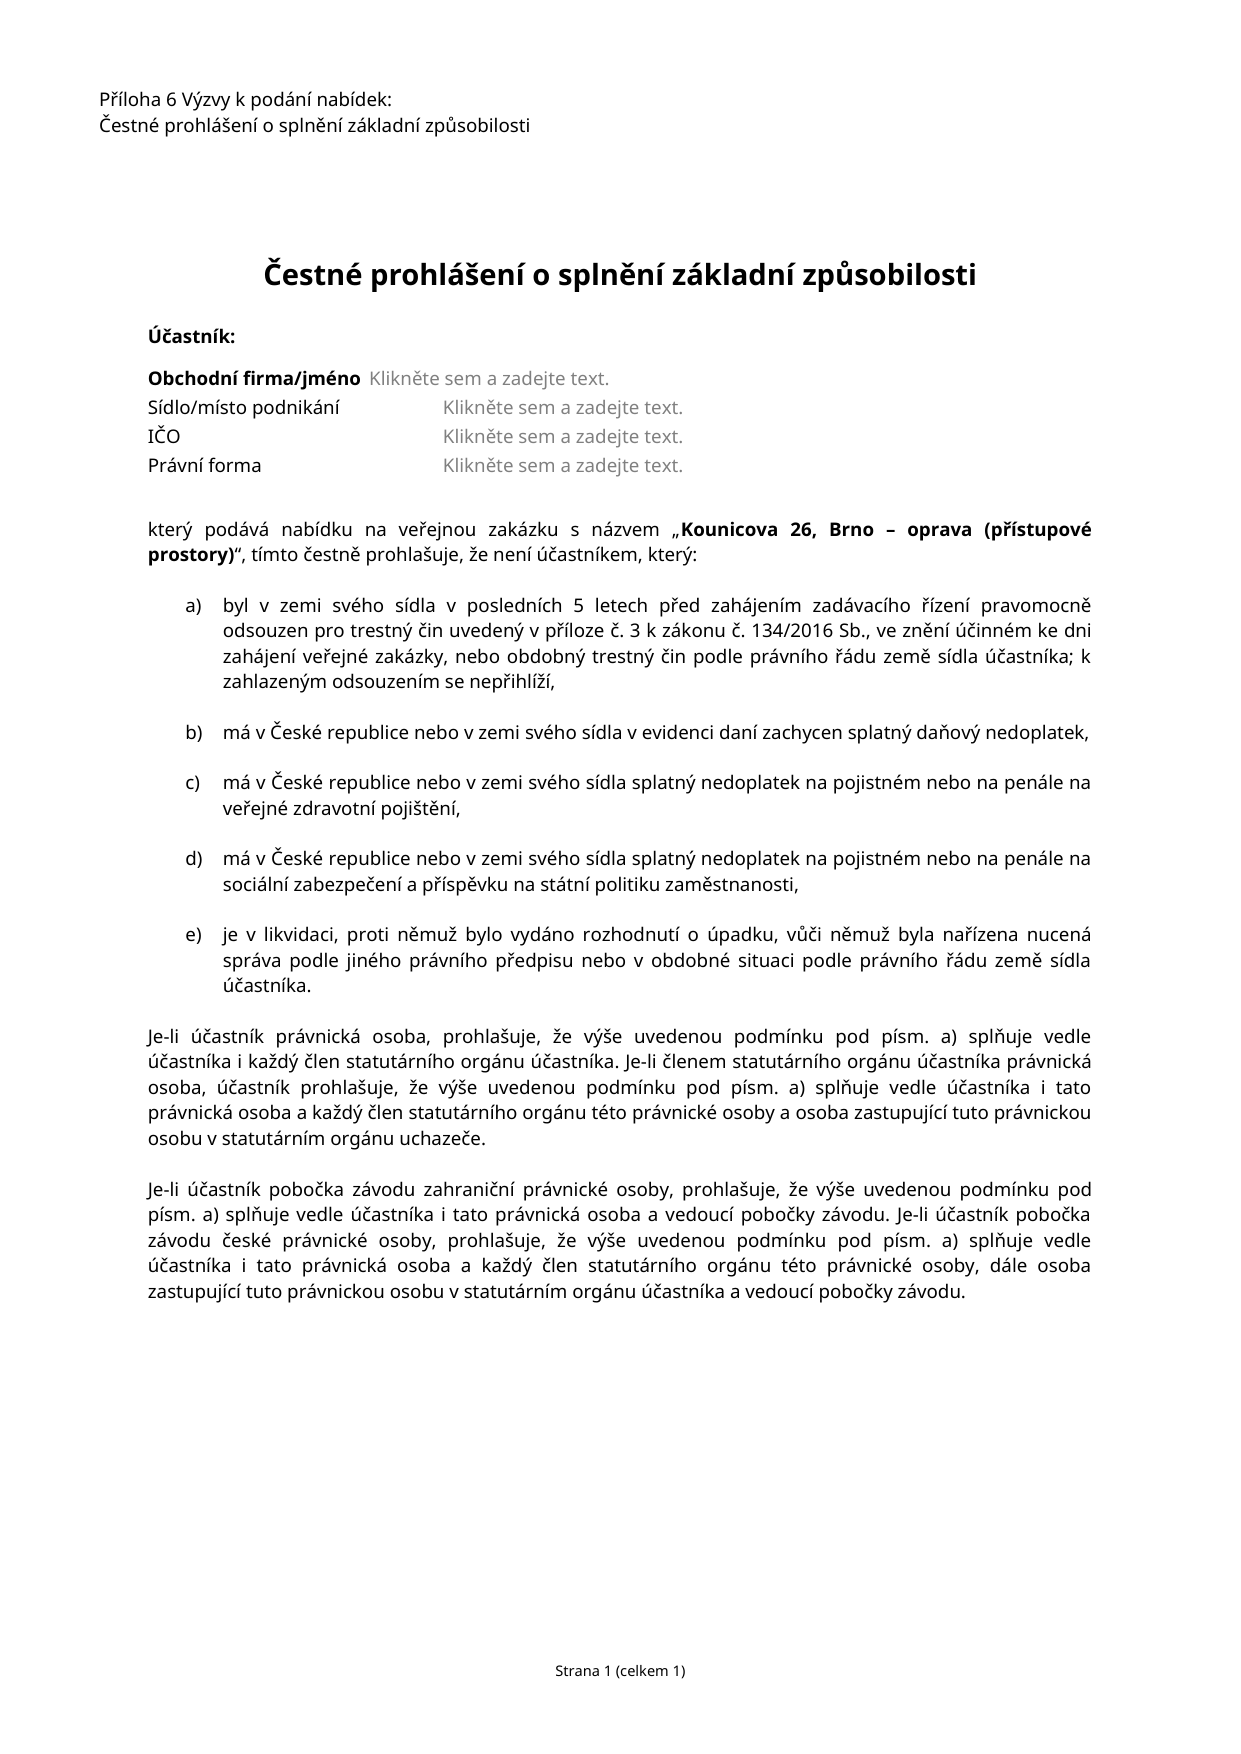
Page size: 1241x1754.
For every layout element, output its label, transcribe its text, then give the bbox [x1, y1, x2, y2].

title Čestné prohlášení o splnění základní způsobilosti [148, 254, 1093, 293]
text Právní forma [148, 449, 1093, 478]
list byl v zemi svého sídla v posledních 5 letech před zahájením zadávacího řízení pravomocně odsouzen pro trestný čin uvedený v příloze č. 3 k zákonu č. 134/2016 Sb., ve znění účinném ke dni zahájení veřejné zakázky, nebo obdobný trestný čin podle právního řádu země sídla účastníka; k zahlazeným odsouzením se nepřihlíží, [185, 592, 1093, 694]
text Je-li účastník právnická osoba, prohlašuje, že výše uvedenou podmínku pod písm. a) splňuje vedle účastníka i každý člen statutárního orgánu účastníka. Je-li členem statutárního orgánu účastníka právnická osoba, účastník prohlašuje, že výše uvedenou podmínku pod písm. a) splňuje vedle účastníka i tato právnická osoba a každý člen statutárního orgánu této právnické osoby a osoba zastupující tuto právnickou osobu v statutárním orgánu uchazeče. [148, 1023, 1093, 1151]
text IČO [148, 420, 1093, 449]
text který podává nabídku na veřejnou zakázku s názvem „Kounicova 26, Brno – oprava (přístupové prostory)“, tímto čestně prohlašuje, že není účastníkem, který: [148, 516, 1093, 567]
list má v České republice nebo v zemi svého sídla splatný nedoplatek na pojistném nebo na penále na sociální zabezpečení a příspěvku na státní politiku zaměstnanosti, [185, 846, 1093, 897]
text Je-li účastník pobočka závodu zahraniční právnické osoby, prohlašuje, že výše uvedenou podmínku pod písm. a) splňuje vedle účastníka i tato právnická osoba a vedoucí pobočky závodu. Je-li účastník pobočka závodu české právnické osoby, prohlašuje, že výše uvedenou podmínku pod písm. a) splňuje vedle účastníka i tato právnická osoba a každý člen statutárního orgánu této právnické osoby, dále osoba zastupující tuto právnickou osobu v statutárním orgánu účastníka a vedoucí pobočky závodu. [148, 1176, 1093, 1304]
list je v likvidaci, proti němuž bylo vydáno rozhodnutí o úpadku, vůči němuž byla nařízena nucená správa podle jiného právního předpisu nebo v obdobné situaci podle právního řádu země sídla účastníka. [185, 922, 1093, 998]
text Účastník: [148, 318, 1093, 349]
list má v České republice nebo v zemi svého sídla v evidenci daní zachycen splatný daňový nedoplatek, [185, 719, 1093, 744]
list má v České republice nebo v zemi svého sídla splatný nedoplatek na pojistném nebo na penále na veřejné zdravotní pojištění, [185, 769, 1093, 821]
text Sídlo/místo podnikání [148, 391, 1093, 420]
text Obchodní firma/jméno [148, 362, 1093, 391]
